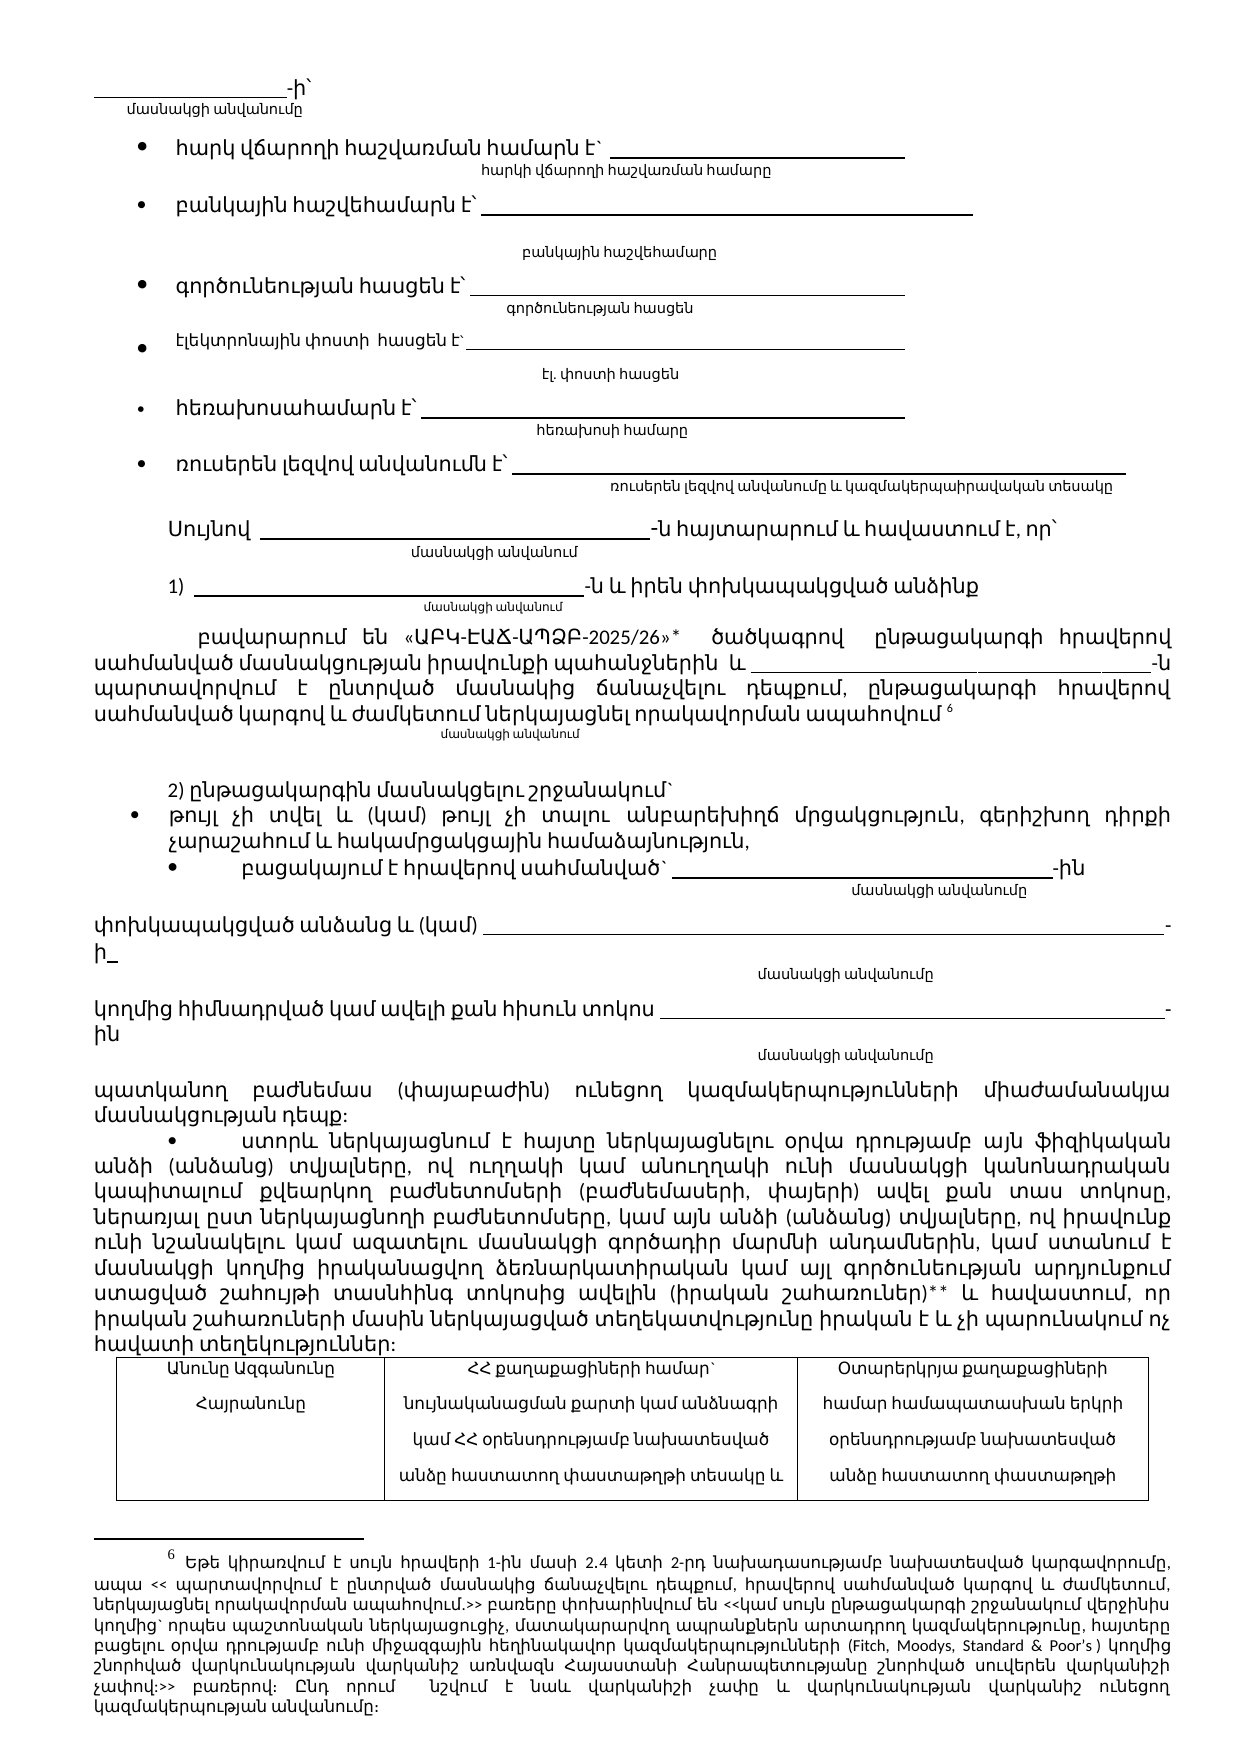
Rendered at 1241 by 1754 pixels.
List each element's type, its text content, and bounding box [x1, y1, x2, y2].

text բանկային հաշվեհամարը [94, 243, 1171, 273]
text էլ. փոստի հասցեն [94, 365, 1171, 396]
text մասնակցի անվանումը [94, 100, 1171, 131]
text 2) ընթացակարգին մասնակցելու շրջանակում` [94, 777, 1171, 802]
text փոխկապակցված անձանց և (կամ) -ի [94, 912, 1171, 965]
text բավարարում են «ԱԲԿ-ԷԱՃ-ԱՊՁԲ-2025/26»* ծածկագրով ընթացակարգի հրավերով սահմանված մասնակցության իրավունքի պահանջներին և -ն պարտավորվում է ընտրված մասնակից ճանաչվելու դեպքում, ընթացակարգի հրավերով սահմանված կարգով և ժամկետում ներկայացնել որակավորման ապահովում [94, 624, 1171, 726]
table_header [798, 1358, 1148, 1500]
text մասնակցի անվանում [94, 726, 1171, 752]
list էլեկտրոնային փոստի հասցեն է՝ [138, 329, 1171, 365]
list հեռախոսահամարն է՝ [138, 396, 1171, 421]
text մասնակցի անվանում [94, 599, 1171, 624]
text 1) -ն և իրեն փոխկապակցված անձինք [94, 574, 1171, 599]
list բացակայում է հրավերով սահմանված` -ին [94, 853, 1171, 881]
text կողմից հիմնադրված կամ ավելի քան հիսուն տոկոս -ին [94, 996, 1171, 1047]
text հեռախոսի համարը [462, 421, 1171, 452]
text պատկանող բաժնեմաս (փայաբաժին) ունեցող կազմակերպությունների միաժամանակյա մասնակցության դեպք: [94, 1077, 1171, 1128]
list ստորև ներկայացնում է հայտը ներկայացնելու օրվա դրությամբ այն ֆիզիկական անձի (անձանց) տվյալները, ով ուղղակի կամ անուղղակի ունի մասնակցի կանոնադրական կապիտալում քվեարկող բաժնետոմսերի (բաժնեմասերի, փայերի) ավել քան տաս տոկոսը, ներառյալ ըստ ներկայացնողի բաժնետոմսերը, կամ այն անձի (անձանց) տվյալները, ով իրավունք ունի նշանակելու կամ ազատելու մասնակցի գործադիր մարմնի անդամներին, կամ ստանում է մասնակցի կողմից իրականացվող ձեռնարկատիրական կամ այլ գործունեության արդյունքում ստացված շահույթի տասնհինգ տոկոսից ավելին (իրական շահառուներ)** և հավաստում, որ իրական շահառուների մասին ներկայացված տեղեկատվությունը իրական է և չի պարունակում ոչ հավատի տեղեկություններ: [94, 1128, 1171, 1357]
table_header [117, 1358, 384, 1500]
text հարկի վճարողի հաշվառման համարը [94, 161, 1171, 192]
text մասնակցի անվանումը [94, 1047, 1171, 1077]
list գործունեության հասցեն է՝ [138, 273, 1171, 299]
text մասնակցի անվանումը [94, 965, 1171, 996]
list ռուսերեն լեզվով անվանումն է՝ [138, 452, 1171, 477]
list հարկ վճարողի հաշվառման համարն է` [138, 131, 1171, 161]
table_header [385, 1358, 797, 1500]
list թույլ չի տվել և (կամ) թույլ չի տալու անբարեխիղճ մրցակցություն, գերիշխող դիրքի չարաշահում և հակամրցակցային համաձայնություն, [131, 802, 1171, 853]
text գործունեության հասցեն [94, 299, 1171, 329]
list բանկային հաշվեհամարն է՝ [138, 192, 1171, 243]
text մասնակցի անվանում [94, 543, 1171, 574]
text Սույնով -ն հայտարարում և հավաստում է, որ՝ [94, 513, 1171, 543]
text ռուսերեն լեզվով անվանումը և կազմակերպաիրավական տեսակը [536, 477, 1171, 507]
text մասնակցի անվանումը [94, 881, 1171, 912]
text -ի՝ [94, 75, 1171, 100]
